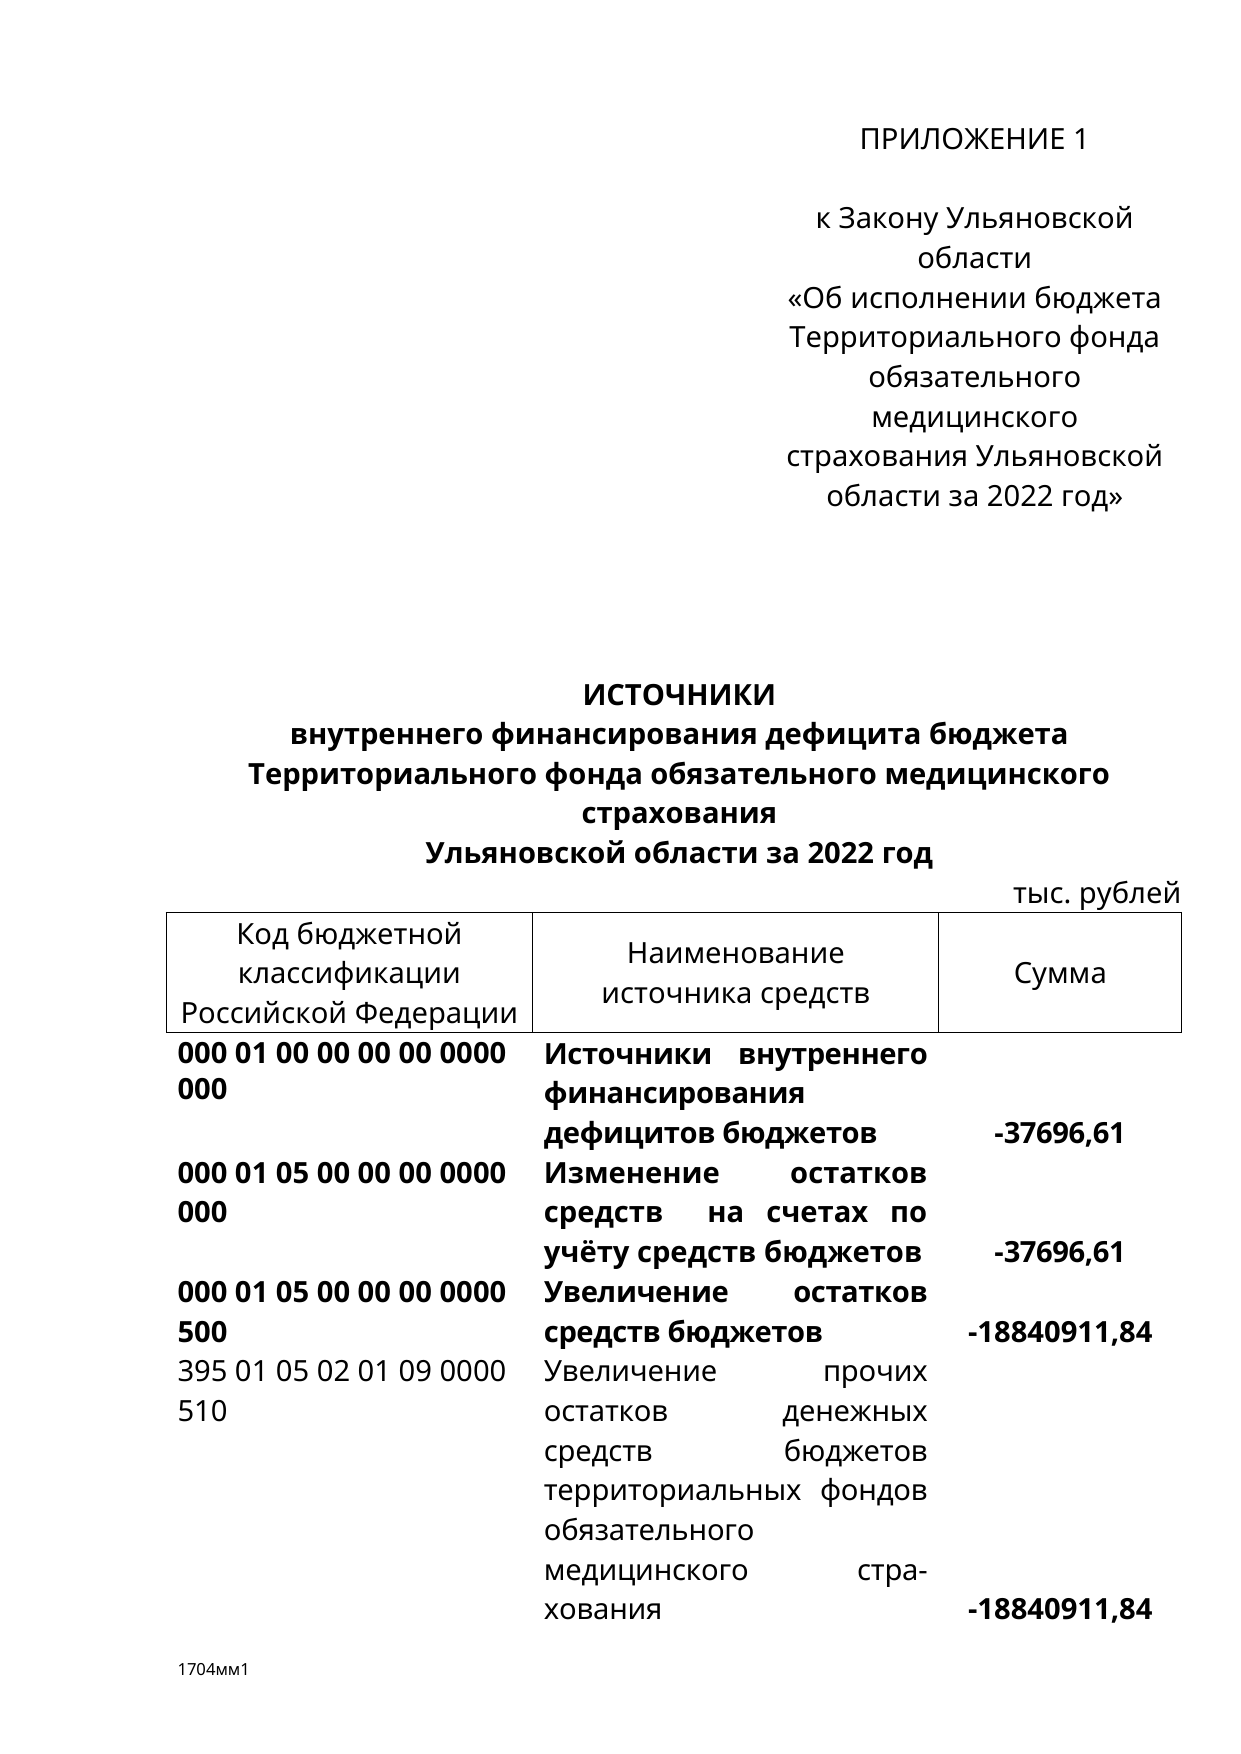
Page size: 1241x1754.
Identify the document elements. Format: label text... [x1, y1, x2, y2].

table_header Наименование источника средств [533, 913, 938, 1032]
text области за 2022 год» [768, 475, 1181, 515]
table_cell 000 01 00 00 00 00 0000 000 [166, 1033, 532, 1152]
text внутреннего финансирования дефицита бюджета [177, 713, 1181, 753]
table_cell 000 01 05 00 00 00 0000 500 [166, 1271, 532, 1351]
text Ульяновской области за 2022 год [177, 832, 1181, 872]
table_cell -37696,61 [939, 1152, 1181, 1271]
table_cell -18840911,84 [939, 1271, 1181, 1351]
text Территориального фонда обязательного медицинского страхования [177, 753, 1181, 832]
table_cell Увеличение остатков средств бюджетов [533, 1271, 939, 1351]
table_cell -18840911,84 [939, 1351, 1181, 1628]
text Территориального фонда [768, 317, 1181, 356]
text обязательного медицинского [768, 356, 1181, 436]
text ИСТОЧНИКИ [177, 674, 1181, 713]
table_cell 000 01 05 00 00 00 0000 000 [166, 1152, 532, 1271]
table_cell 395 01 05 02 01 09 0000 510 [166, 1351, 532, 1628]
table_cell Увеличение прочих остатков денежных средств бюджетов территориальных фондов обязательного медицинского стра-хования [533, 1351, 939, 1628]
table_header Код бюджетной классификации Российской Федерации [167, 913, 532, 1032]
table_cell Изменение остатков средств на счетах по учёту средств бюджетов [533, 1152, 939, 1271]
table_header Сумма [939, 913, 1181, 1032]
text «Об исполнении бюджета [768, 277, 1181, 317]
text тыс. рублей [177, 872, 1181, 912]
table_cell Источники внутреннего финансирования дефицитов бюджетов [533, 1033, 939, 1152]
text страхования Ульяновской [768, 436, 1181, 475]
table_cell -37696,61 [939, 1033, 1181, 1152]
text ПРИЛОЖЕНИЕ 1 [768, 118, 1181, 158]
text к Закону Ульяновской области [768, 197, 1181, 277]
